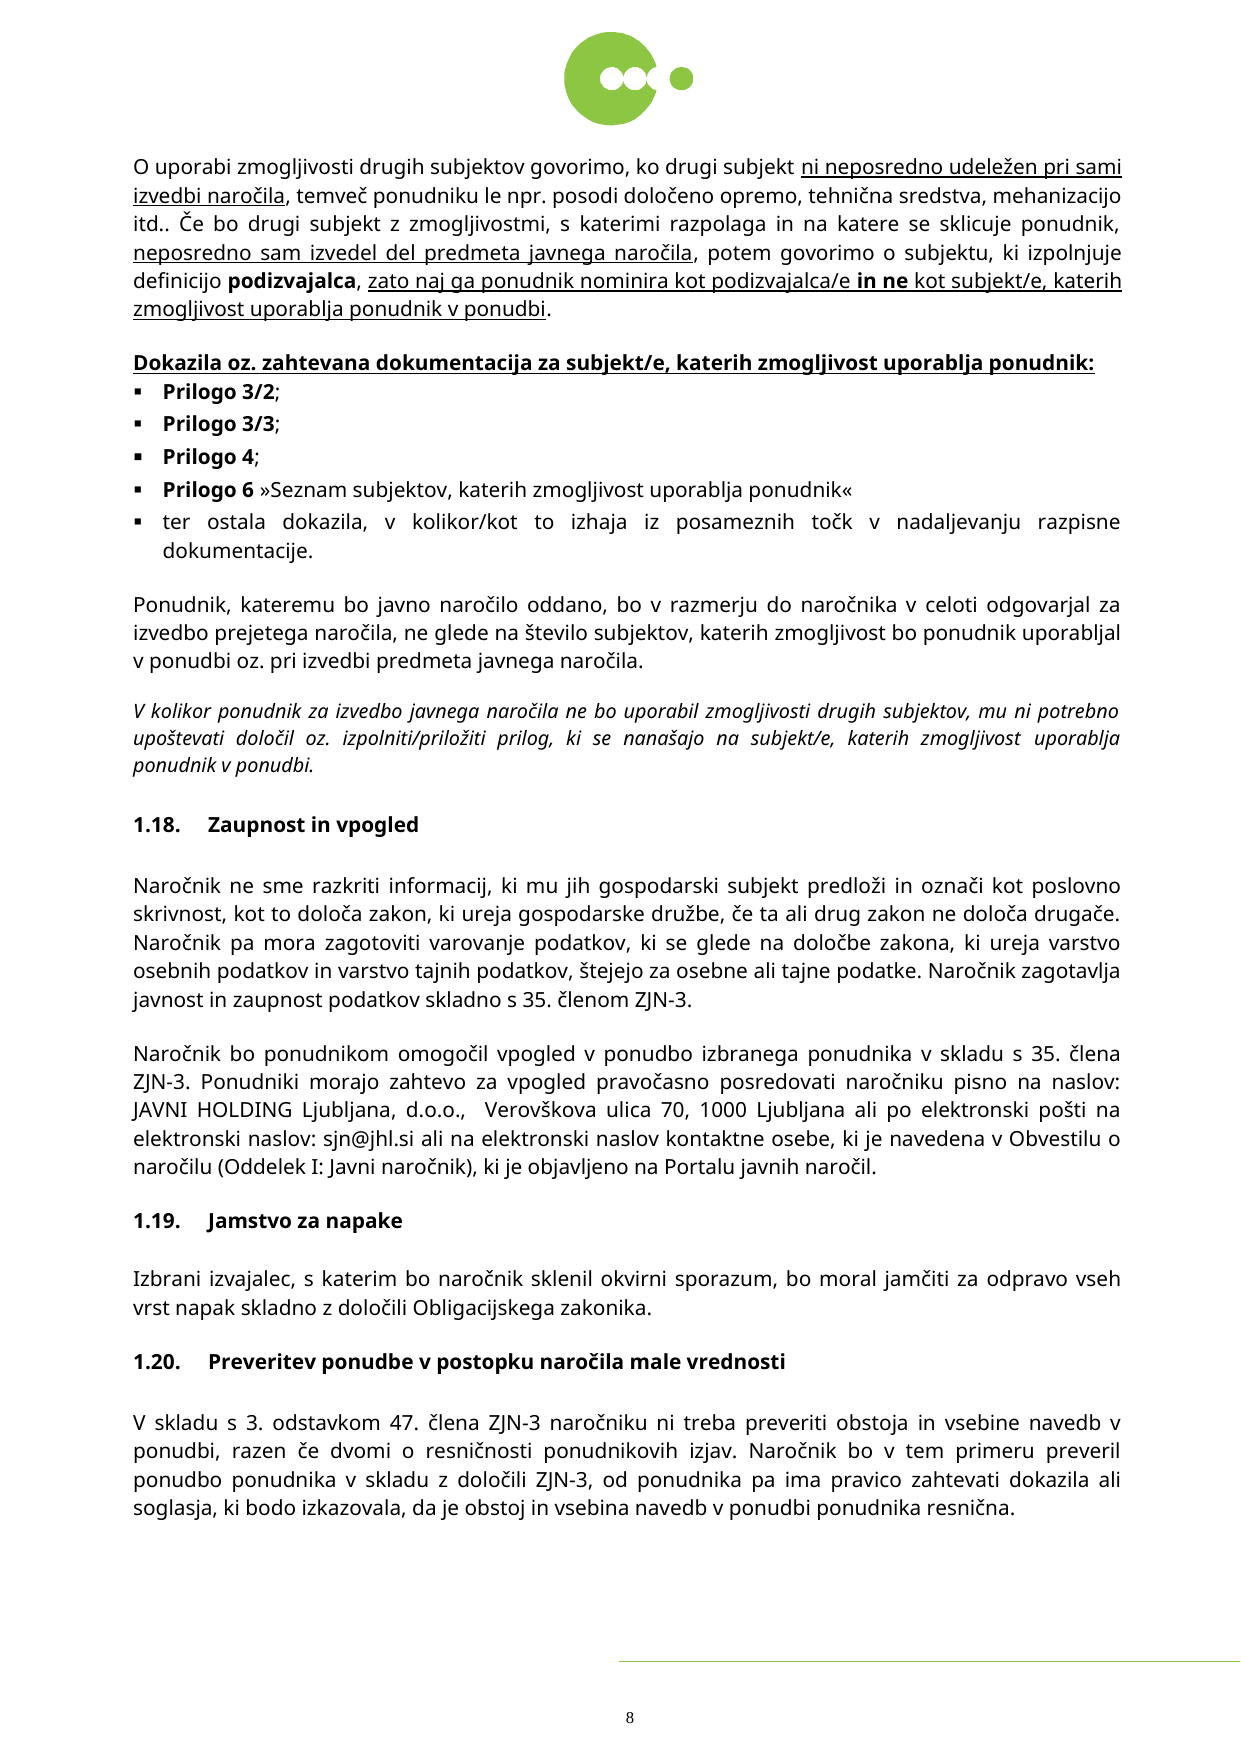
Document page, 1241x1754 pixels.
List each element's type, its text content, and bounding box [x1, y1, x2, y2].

text Dokazila oz. zahtevana dokumentacija za subjekt/e, katerih zmogljivost uporablja ponudnik: [133, 348, 1122, 377]
list Zaupnost in vpogled [133, 810, 1122, 838]
text O uporabi zmogljivosti drugih subjektov govorimo, ko drugi subjekt ni neposredno udeležen pri sami izvedbi naročila, temveč ponudniku le npr. posodi določeno opremo, tehnična sredstva, mehanizacijo itd.. Če bo drugi subjekt z zmogljivostmi, s katerimi razpolaga in na katere se sklicuje ponudnik, neposredno sam izvedel del predmeta javnega naročila, potem govorimo o subjektu, ki izpolnjuje definicijo podizvajalca, zato naj ga ponudnik nominira kot podizvajalca/e in ne kot subjekt/e, katerih zmogljivost uporablja ponudnik v ponudbi. [133, 152, 1122, 323]
list ter ostala dokazila, v kolikor/kot to izhaja iz posameznih točk v nadaljevanju razpisne dokumentacije. [133, 507, 1122, 564]
text Ponudnik, kateremu bo javno naročilo oddano, bo v razmerju do naročnika v celoti odgovarjal za izvedbo prejetega naročila, ne glede na število subjektov, katerih zmogljivost bo ponudnik uporabljal v ponudbi oz. pri izvedbi predmeta javnega naročila. [133, 590, 1122, 675]
list Prilogo 6 »Seznam subjektov, katerih zmogljivost uporablja ponudnik« [133, 475, 1122, 503]
list Prilogo 4; [133, 442, 1122, 471]
list Preveritev ponudbe v postopku naročila male vrednosti [133, 1347, 1122, 1375]
list Jamstvo za napake [133, 1206, 1122, 1235]
text Naročnik bo ponudnikom omogočil vpogled v ponudbo izbranega ponudnika v skladu s 35. člena ZJN-3. Ponudniki morajo zahtevo za vpogled pravočasno posredovati naročniku pisno na naslov: JAVNI HOLDING Ljubljana, d.o.o., Verovškova ulica 70, 1000 Ljubljana ali po elektronski pošti na elektronski naslov: sjn@jhl.si ali na elektronski naslov kontaktne osebe, ki je navedena v Obvestilu o naročilu (Oddelek I: Javni naročnik), ki je objavljeno na Portalu javnih naročil. [133, 1039, 1122, 1181]
text Izbrani izvajalec, s katerim bo naročnik sklenil okvirni sporazum, bo moral jamčiti za odpravo vseh vrst napak skladno z določili Obligacijskega zakonika. [133, 1264, 1122, 1321]
list Prilogo 3/2; [133, 377, 1122, 405]
list Prilogo 3/3; [133, 409, 1122, 438]
text Naročnik ne sme razkriti informacij, ki mu jih gospodarski subjekt predloži in označi kot poslovno skrivnost, kot to določa zakon, ki ureja gospodarske družbe, če ta ali drug zakon ne določa drugače. Naročnik pa mora zagotoviti varovanje podatkov, ki se glede na določbe zakona, ki ureja varstvo osebnih podatkov in varstvo tajnih podatkov, štejejo za osebne ali tajne podatke. Naročnik zagotavlja javnost in zaupnost podatkov skladno s 35. členom ZJN-3. [133, 871, 1122, 1013]
text V kolikor ponudnik za izvedbo javnega naročila ne bo uporabil zmogljivosti drugih subjektov, mu ni potrebno upoštevati določil oz. izpolniti/priložiti prilog, ki se nanašajo na subjekt/e, katerih zmogljivost uporablja ponudnik v ponudbi. [133, 698, 1122, 779]
text V skladu s 3. odstavkom 47. člena ZJN-3 naročniku ni treba preveriti obstoja in vsebine navedb v ponudbi, razen če dvomi o resničnosti ponudnikovih izjav. Naročnik bo v tem primeru preveril ponudbo ponudnika v skladu z določili ZJN-3, od ponudnika pa ima pravico zahtevati dokazila ali soglasja, ki bodo izkazovala, da je obstoj in vsebina navedb v ponudbi ponudnika resnična. [133, 1408, 1122, 1522]
